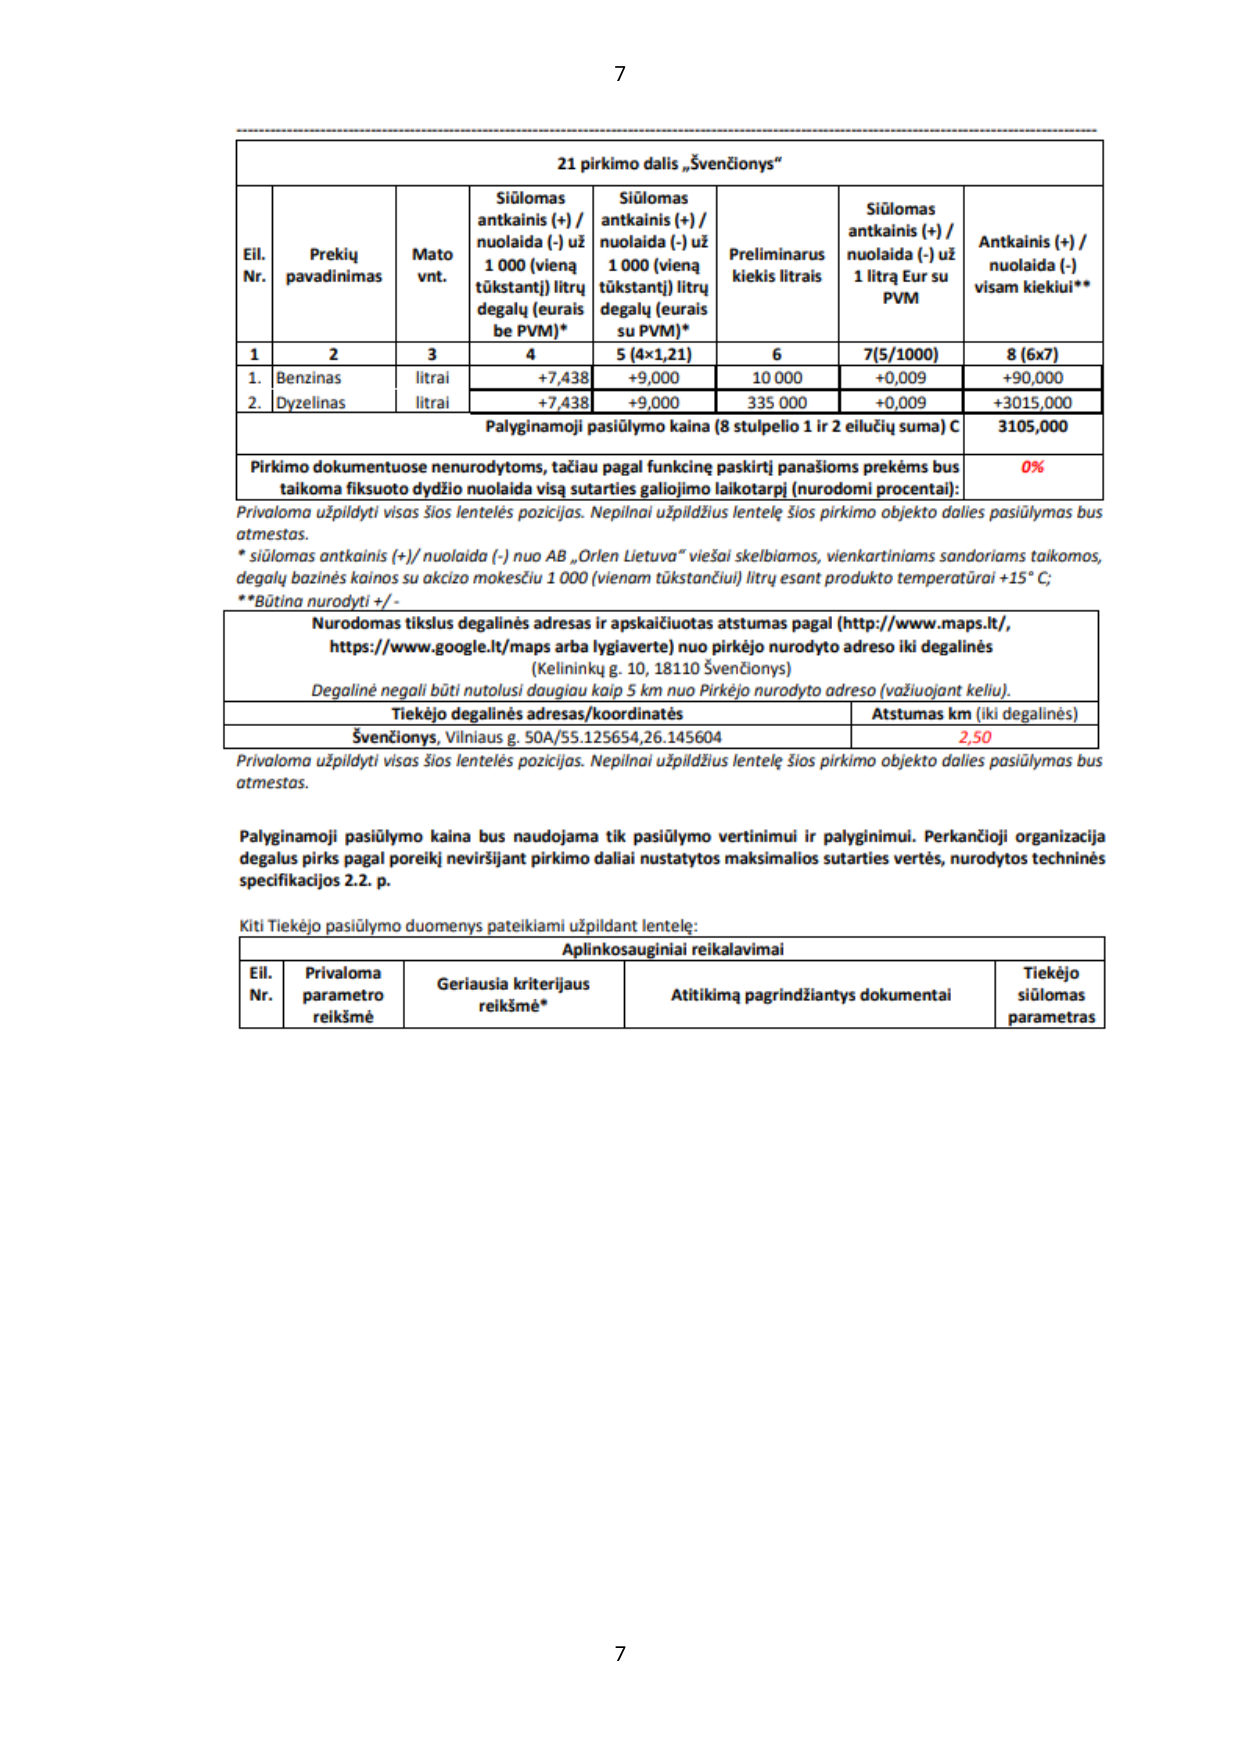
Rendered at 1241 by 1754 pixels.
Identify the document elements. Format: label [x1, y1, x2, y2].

picture [200, 118, 1123, 801]
picture [222, 826, 1123, 1048]
